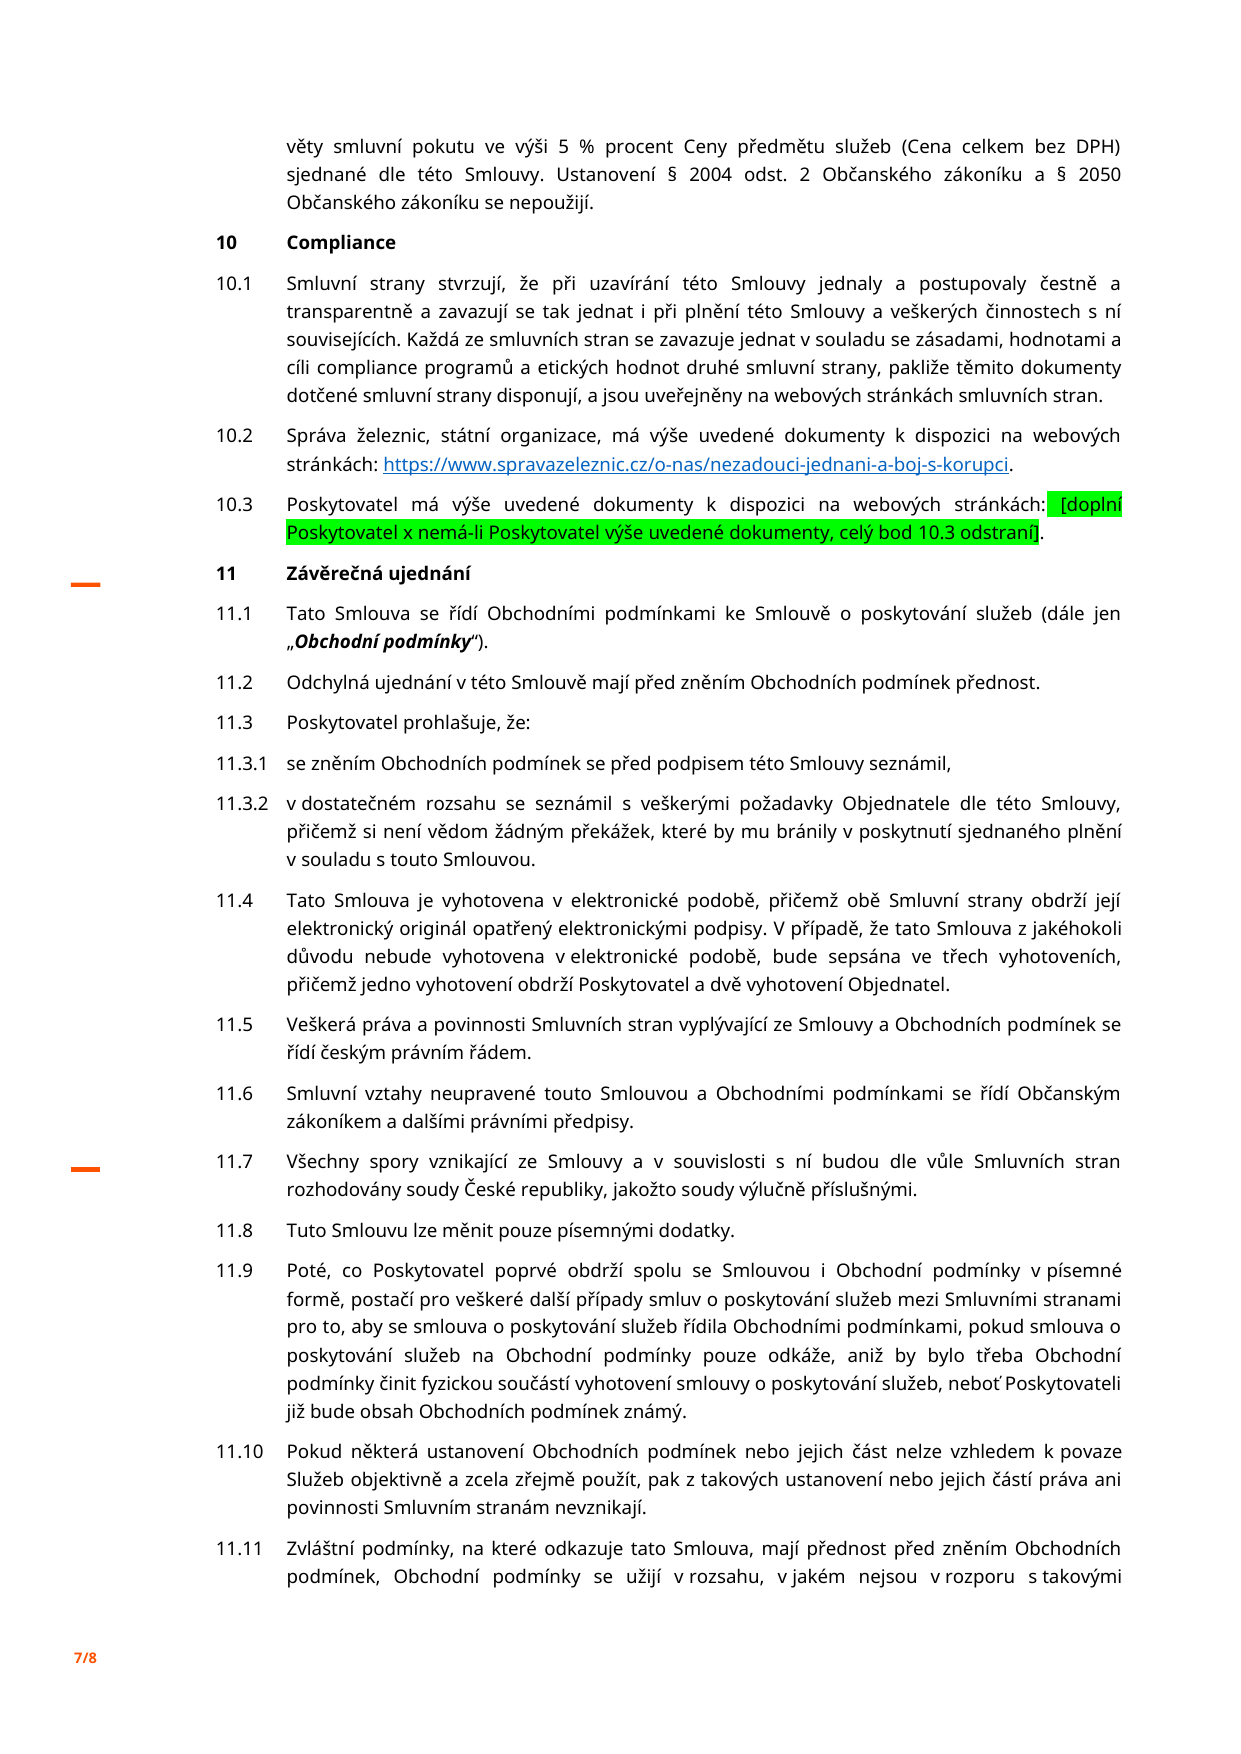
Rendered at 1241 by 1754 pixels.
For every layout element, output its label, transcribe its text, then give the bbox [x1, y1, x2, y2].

subtitle Poté, co Poskytovatel poprvé obdrží spolu se Smlouvou i Obchodní podmínky v písemné formě, postačí pro veškeré další případy smluv o poskytování služeb mezi Smluvními stranami pro to, aby se smlouva o poskytování služeb řídila Obchodními podmínkami, pokud smlouva o poskytování služeb na Obchodní podmínky pouze odkáže, aniž by bylo třeba Obchodní podmínky činit fyzickou součástí vyhotovení smlouvy o poskytování služeb, neboť Poskytovateli již bude obsah Obchodních podmínek známý. [216, 1258, 1122, 1423]
subtitle Smluvní strany stvrzují, že při uzavírání této Smlouvy jednaly a postupovaly čestně a transparentně a zavazují se tak jednat i při plnění této Smlouvy a veškerých činnostech s ní souvisejících. Každá ze smluvních stran se zavazuje jednat v souladu se zásadami, hodnotami a cíli compliance programů a etických hodnot druhé smluvní strany, pakliže těmito dokumenty dotčené smluvní strany disponují, a jsou uveřejněny na webových stránkách smluvních stran. [216, 270, 1122, 408]
subtitle Tato Smlouva se řídí Obchodními podmínkami ke Smlouvě o poskytování služeb (dále jen „Obchodní podmínky“). [216, 600, 1122, 654]
subtitle Smluvní vztahy neupravené touto Smlouvou a Obchodními podmínkami se řídí Občanským zákoníkem a dalšími právními předpisy. [216, 1080, 1122, 1134]
subtitle Compliance [216, 230, 1122, 255]
subtitle v dostatečném rozsahu se seznámil s veškerými požadavky Objednatele dle této Smlouvy, přičemž si není vědom žádným překážek, které by mu bránily v poskytnutí sjednaného plnění v souladu s touto Smlouvou. [216, 791, 1122, 872]
subtitle Poskytovatel prohlašuje, že: [216, 709, 1122, 735]
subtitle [216, 1535, 1122, 1588]
subtitle Tuto Smlouvu lze měnit pouze písemnými dodatky. [216, 1217, 1122, 1243]
subtitle Tato Smlouva je vyhotovena v elektronické podobě, přičemž obě Smluvní strany obdrží její elektronický originál opatřený elektronickými podpisy. V případě, že tato Smlouva z jakéhokoli důvodu nebude vyhotovena v elektronické podobě, bude sepsána ve třech vyhotoveních, přičemž jedno vyhotovení obdrží Poskytovatel a dvě vyhotovení Objednatel. [216, 887, 1122, 997]
subtitle Závěrečná ujednání [216, 560, 1122, 585]
subtitle se zněním Obchodních podmínek se před podpisem této Smlouvy seznámil, [216, 750, 1122, 776]
subtitle Veškerá práva a povinnosti Smluvních stran vyplývající ze Smlouvy a Obchodních podmínek se řídí českým právním řádem. [216, 1012, 1122, 1065]
subtitle Odchylná ujednání v této Smlouvě mají před zněním Obchodních podmínek přednost. [216, 669, 1122, 694]
subtitle Všechny spory vznikající ze Smlouvy a v souvislosti s ní budou dle vůle Smluvních stran rozhodovány soudy České republiky, jakožto soudy výlučně příslušnými. [216, 1149, 1122, 1202]
subtitle Pokud některá ustanovení Obchodních podmínek nebo jejich část nelze vzhledem k povaze Služeb objektivně a zcela zřejmě použít, pak z takových ustanovení nebo jejich částí práva ani povinnosti Smluvním stranám nevznikají. [216, 1438, 1122, 1520]
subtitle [216, 133, 1122, 215]
subtitle Poskytovatel má výše uvedené dokumenty k dispozici na webových stránkách: [doplní Poskytovatel x nemá-li Poskytovatel výše uvedené dokumenty, celý bod 10.3 odstraní]. [216, 491, 1122, 545]
subtitle Správa železnic, státní organizace, má výše uvedené dokumenty k dispozici na webových stránkách: https://www.spravazeleznic.cz/o-nas/nezadouci-jednani-a-boj-s-korupci. [216, 423, 1122, 476]
